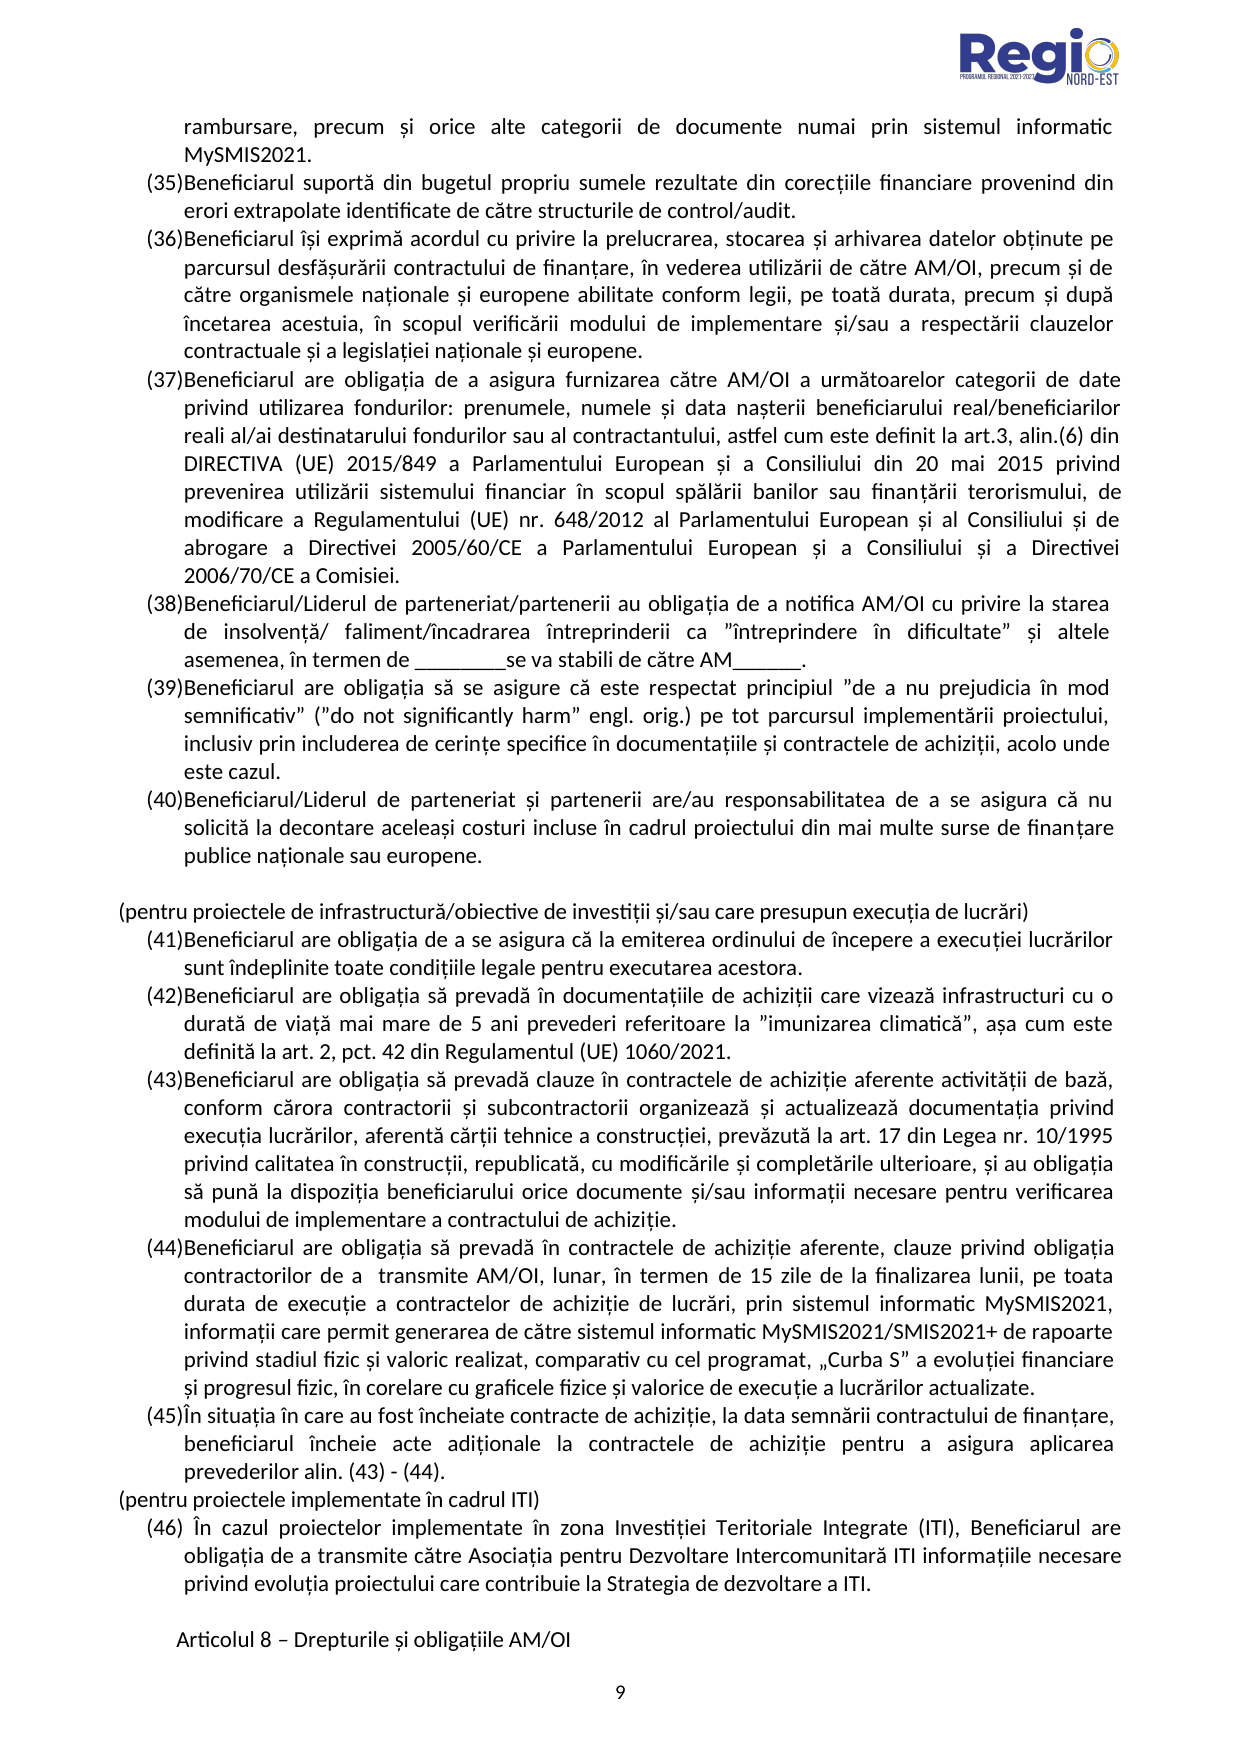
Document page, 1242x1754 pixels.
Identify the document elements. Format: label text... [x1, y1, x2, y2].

list Beneficiarul are obligația de a se asigura că la emiterea ordinului de începere a execuției lucrărilor sunt îndeplinite toate condițiile legale pentru executarea acestora. [146, 925, 1114, 981]
list În cazul proiectelor implementate în zona Investiției Teritoriale Integrate (ITI), Beneficiarul are obligația de a transmite către Asociația pentru Dezvoltare Intercomunitară ITI informațiile necesare privind evoluția proiectului care contribuie la Strategia de dezvoltare a ITI. [146, 1513, 1122, 1598]
text Articolul 8 – Drepturile și obligațiile AM/OI [118, 1626, 1122, 1654]
list Beneficiarul are obligația să se asigure că este respectat principiul ”de a nu prejudicia în mod semnificativ” (”do not significantly harm” engl. orig.) pe tot parcursul implementării proiectului, inclusiv prin includerea de cerințe specifice în documentațiile și contractele de achiziții, acolo unde este cazul. [146, 673, 1111, 785]
list Beneficiarul are obligația să prevadă în contractele de achiziție aferente, clauze privind obligația contractorilor de a transmite AM/OI, lunar, în termen de 15 zile de la finalizarea lunii, pe toata durata de execuție a contractelor de achiziție de lucrări, prin sistemul informatic MySMIS2021, informații care permit generarea de către sistemul informatic MySMIS2021/SMIS2021+ de rapoarte privind stadiul fizic și valoric realizat, comparativ cu cel programat, „Curba S” a evoluției financiare și progresul fizic, în corelare cu graficele fizice și valorice de execuție a lucrărilor actualizate. [146, 1233, 1115, 1401]
list Beneficiarul își exprimă acordul cu privire la prelucrarea, stocarea şi arhivarea datelor obținute pe parcursul desfășurării contractului de finanțare, în vederea utilizării de către AM/OI, precum și de către organismele naționale și europene abilitate conform legii, pe toată durata, precum şi după încetarea acestuia, în scopul verificării modului de implementare şi/sau a respectării clauzelor contractuale şi a legislației naționale şi europene. [146, 224, 1114, 365]
list Beneficiarul are obligația să prevadă în documentațiile de achiziții care vizează infrastructuri cu o durată de viață mai mare de 5 ani prevederi referitoare la ”imunizarea climatică”, așa cum este definită la art. 2, pct. 42 din Regulamentul (UE) 1060/2021. [146, 981, 1114, 1065]
list Beneficiarul are obligația de a asigura furnizarea către AM/OI a următoarelor categorii de date privind utilizarea fondurilor: prenumele, numele și data nașterii beneficiarului real/beneficiarilor reali al/ai destinatarului fondurilor sau al contractantului, astfel cum este definit la art.3, alin.(6) din DIRECTIVA (UE) 2015/849 a Parlamentului European și a Consiliului din 20 mai 2015 privind prevenirea utilizării sistemului financiar în scopul spălării banilor sau finanțării terorismului, de modificare a Regulamentului (UE) nr. 648/2012 al Parlamentului European și al Consiliului și de abrogare a Directivei 2005/60/CE a Parlamentului European și a Consiliului și a Directivei 2006/70/CE a Comisiei. [146, 365, 1122, 589]
list În situația în care au fost încheiate contracte de achiziție, la data semnării contractului de finanțare, beneficiarul încheie acte adiționale la contractele de achiziție pentru a asigura aplicarea prevederilor alin. (43) - (44). [146, 1401, 1115, 1486]
list Beneficiarul suportă din bugetul propriu sumele rezultate din corecțiile financiare provenind din erori extrapolate identificate de către structurile de control/audit. [146, 168, 1114, 224]
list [146, 112, 1114, 168]
list Beneficiarul/Liderul de parteneriat și partenerii are/au responsabilitatea de a se asigura că nu solicită la decontare aceleași costuri incluse în cadrul proiectului din mai multe surse de finanțare publice naționale sau europene. [146, 785, 1114, 869]
text (pentru proiectele de infrastructură/obiective de investiții și/sau care presupun execuția de lucrări) [118, 897, 1115, 925]
picture [957, 24, 1123, 89]
text (pentru proiectele implementate în cadrul ITI) [118, 1486, 1115, 1513]
list Beneficiarul/Liderul de parteneriat/partenerii au obligația de a notifica AM/OI cu privire la starea de insolvență/ faliment/încadrarea întreprinderii ca ”întreprindere în dificultate” și altele asemenea, în termen de ________se va stabili de către AM______. [146, 589, 1111, 673]
list Beneficiarul are obligația să prevadă clauze în contractele de achiziție aferente activității de bază, conform cărora contractorii şi subcontractorii organizează şi actualizează documentația privind execuția lucrărilor, aferentă cărții tehnice a construcției, prevăzută la art. 17 din Legea nr. 10/1995 privind calitatea în construcții, republicată, cu modificările şi completările ulterioare, şi au obligația să pună la dispoziția beneficiarului orice documente şi/sau informații necesare pentru verificarea modului de implementare a contractului de achiziție. [146, 1065, 1114, 1233]
